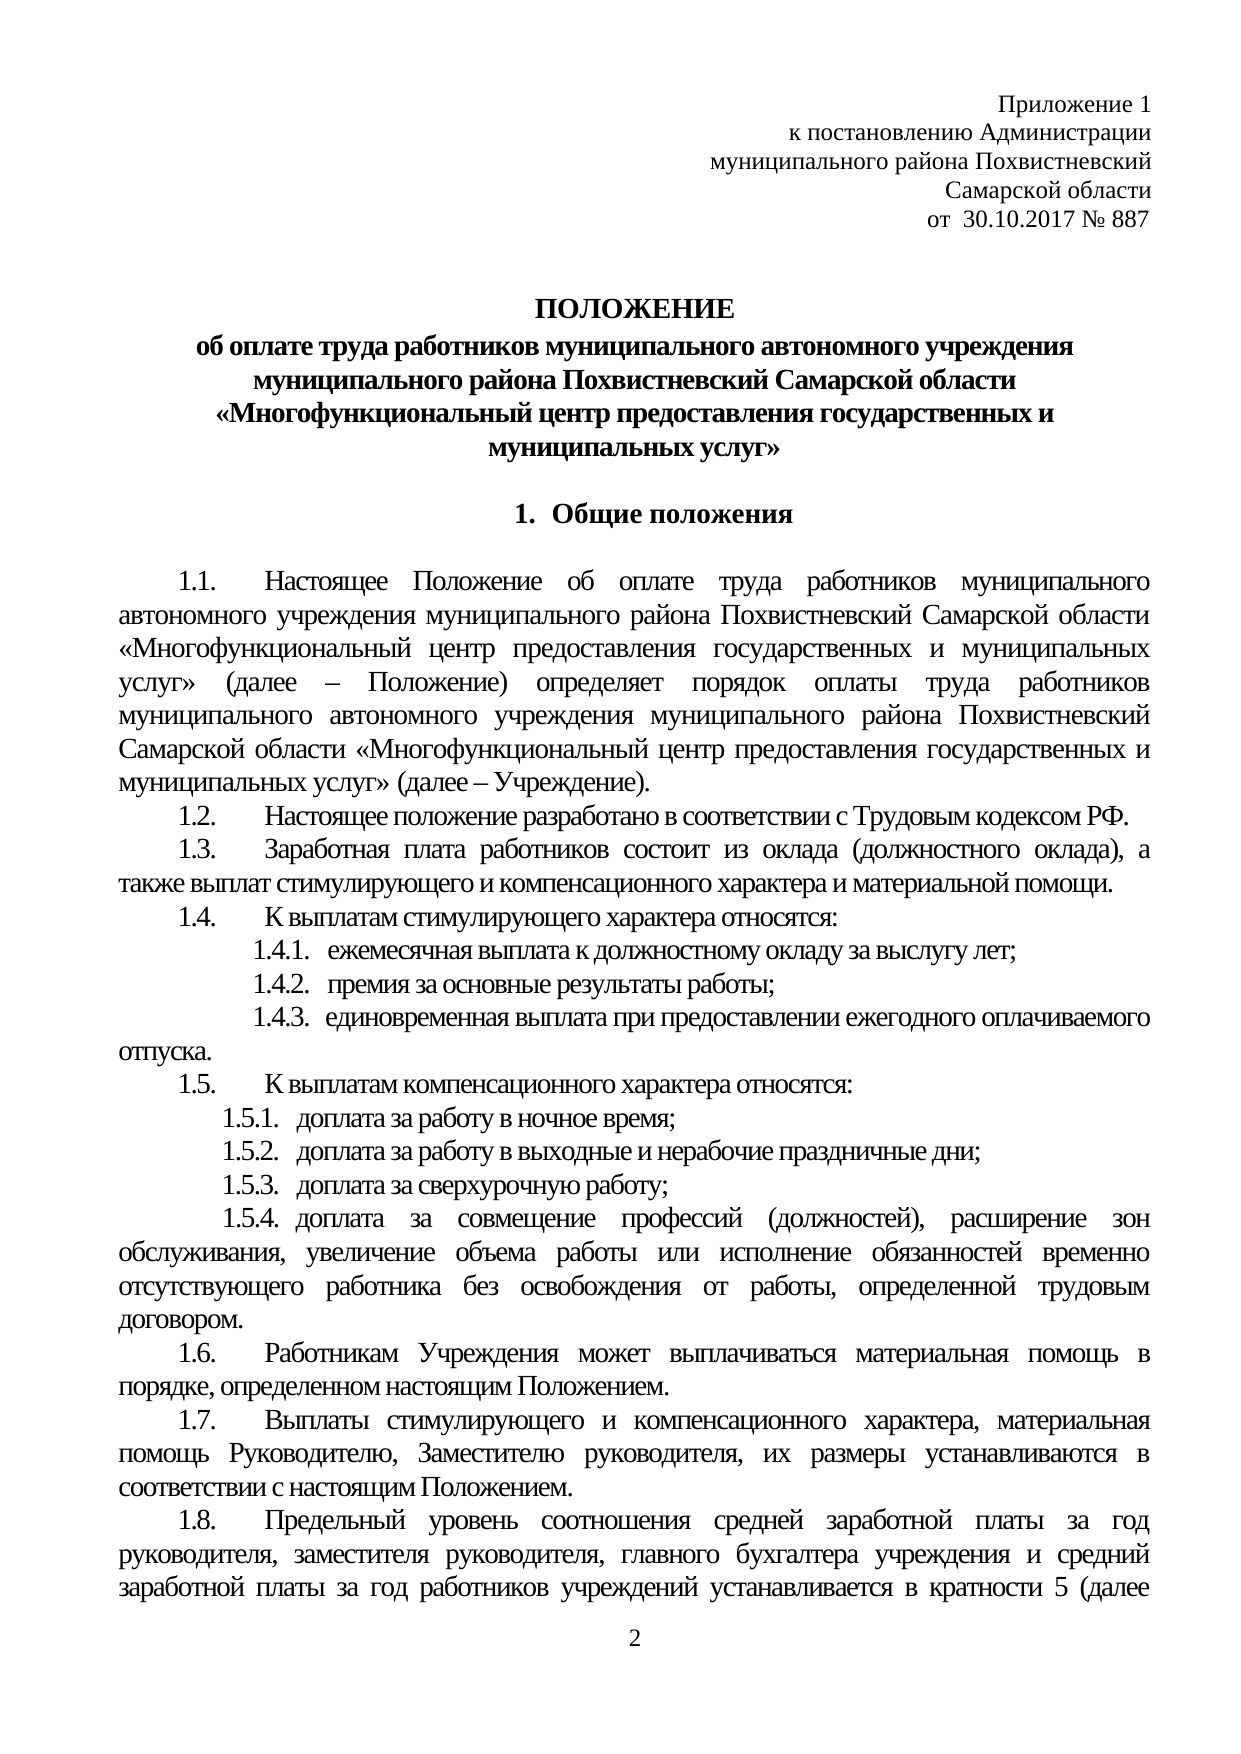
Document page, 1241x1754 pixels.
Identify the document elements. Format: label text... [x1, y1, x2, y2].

list доплата за работу в выходные и нерабочие праздничные дни; [221, 1133, 1151, 1167]
text Самарской области [118, 175, 1152, 204]
list ежемесячная выплата к должностному окладу за выслугу лет; [252, 932, 1151, 966]
text от 30.10.2017 № 887 [118, 204, 1152, 232]
list доплата за совмещение профессий (должностей), расширение зон обслуживания, увеличение объема работы или исполнение обязанностей временно отсутствующего работника без освобождения от работы, определенной трудовым договором. [118, 1201, 1151, 1335]
list Выплаты стимулирующего и компенсационного характера, материальная помощь Руководителю, Заместителю руководителя, их размеры устанавливаются в соответствии с настоящим Положением. [118, 1402, 1151, 1502]
list Заработная плата работников состоит из оклада (должностного оклада), а также выплат стимулирующего и компенсационного характера и материальной помощи. [118, 832, 1151, 899]
list доплата за сверхурочную работу; [221, 1167, 1151, 1201]
list Работникам Учреждения может выплачиваться материальная помощь в порядке, определенном настоящим Положением. [118, 1335, 1151, 1402]
text муниципального района Похвистневский [118, 146, 1152, 175]
list Общие положения [156, 496, 1152, 530]
list Настоящее Положение об оплате труда работников муниципального автономного учреждения муниципального района Похвистневский Самарской области «Многофункциональный центр предоставления государственных и муниципальных услуг» (далее – Положение) определяет порядок оплаты труда работников муниципального автономного учреждения муниципального района Похвистневский Самарской области «Многофункциональный центр предоставления государственных и муниципальных услуг» (далее – Учреждение). [118, 563, 1151, 798]
text Приложение 1 [118, 89, 1152, 117]
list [118, 1502, 1151, 1603]
list доплата за работу в ночное время; [221, 1100, 1151, 1133]
list К выплатам компенсационного характера относятся: [118, 1066, 1151, 1100]
text к постановлению Администрации [118, 117, 1152, 146]
list Настоящее положение разработано в соответствии с Трудовым кодексом РФ. [118, 798, 1151, 832]
list единовременная выплата при предоставлении ежегодного оплачиваемого отпуска. [118, 999, 1151, 1066]
list премия за основные результаты работы; [252, 966, 1151, 999]
text ПОЛОЖЕНИЕ [118, 280, 1152, 328]
text об оплате труда работников муниципального автономного учреждения муниципального района Похвистневский Самарской области «Многофункциональный центр предоставления государственных и муниципальных услуг» [118, 328, 1152, 463]
list К выплатам стимулирующего характера относятся: [118, 899, 1151, 932]
